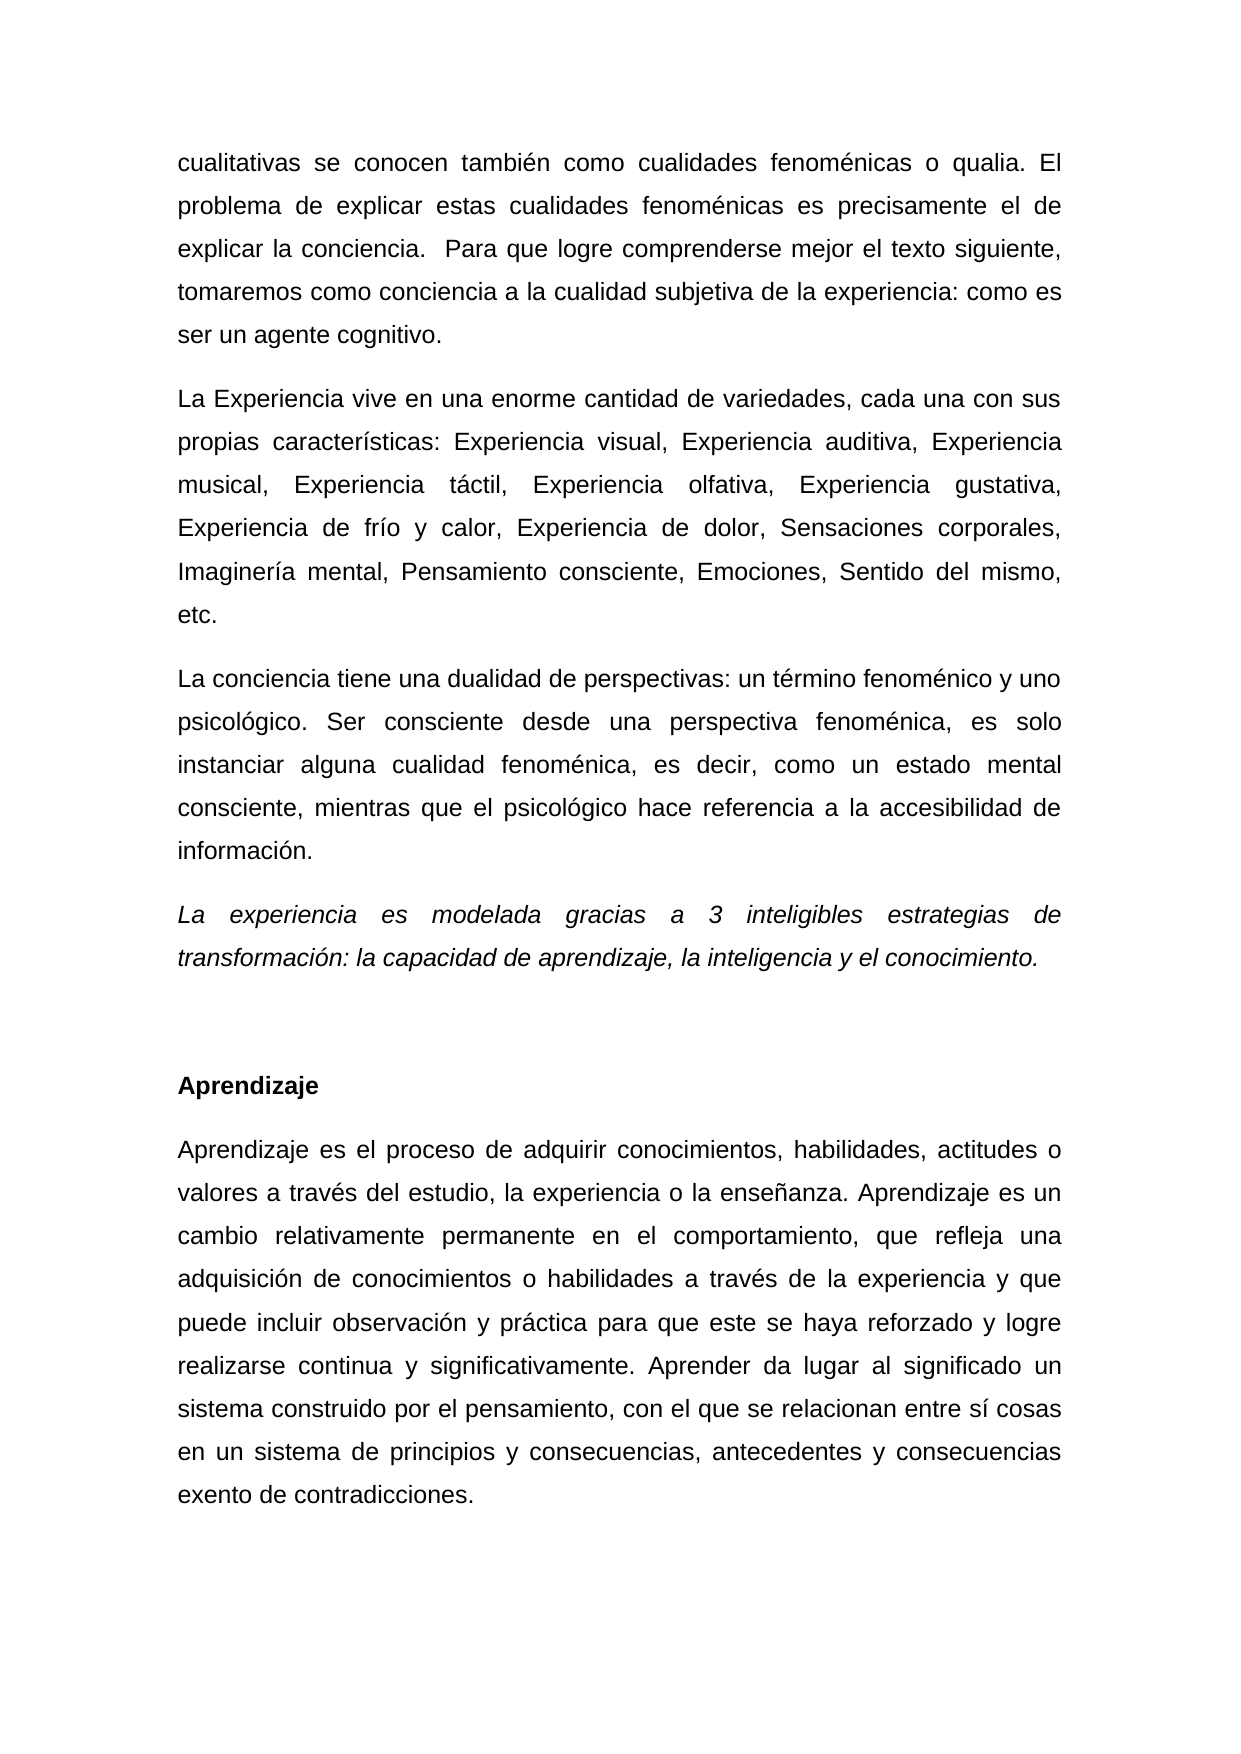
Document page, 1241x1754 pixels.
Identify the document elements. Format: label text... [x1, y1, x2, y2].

text La conciencia tiene una dualidad de perspectivas: un término fenoménico y uno psicológico. Ser consciente desde una perspectiva fenoménica, es solo instanciar alguna cualidad fenoménica, es decir, como un estado mental consciente, mientras que el psicológico hace referencia a la accesibilidad de información. [177, 664, 1063, 865]
text La experiencia es modelada gracias a 3 inteligibles estrategias de transformación: la capacidad de aprendizaje, la inteligencia y el conocimiento. [177, 900, 1063, 972]
text Aprendizaje es el proceso de adquirir conocimientos, habilidades, actitudes o valores a través del estudio, la experiencia o la enseñanza. Aprendizaje es un cambio relativamente permanente en el comportamiento, que refleja una adquisición de conocimientos o habilidades a través de la experiencia y que puede incluir observación y práctica para que este se haya reforzado y logre realizarse continua y significativamente. Aprender da lugar al significado un sistema construido por el pensamiento, con el que se relacionan entre sí cosas en un sistema de principios y consecuencias, antecedentes y consecuencias exento de contradicciones. [177, 1135, 1063, 1509]
text Aprendizaje [177, 1071, 1063, 1100]
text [177, 148, 1063, 349]
text La Experiencia vive en una enorme cantidad de variedades, cada una con sus propias características: Experiencia visual, Experiencia auditiva, Experiencia musical, Experiencia táctil, Experiencia olfativa, Experiencia gustativa, Experiencia de frío y calor, Experiencia de dolor, Sensaciones corporales, Imaginería mental, Pensamiento consciente, Emociones, Sentido del mismo, etc. [177, 384, 1063, 628]
